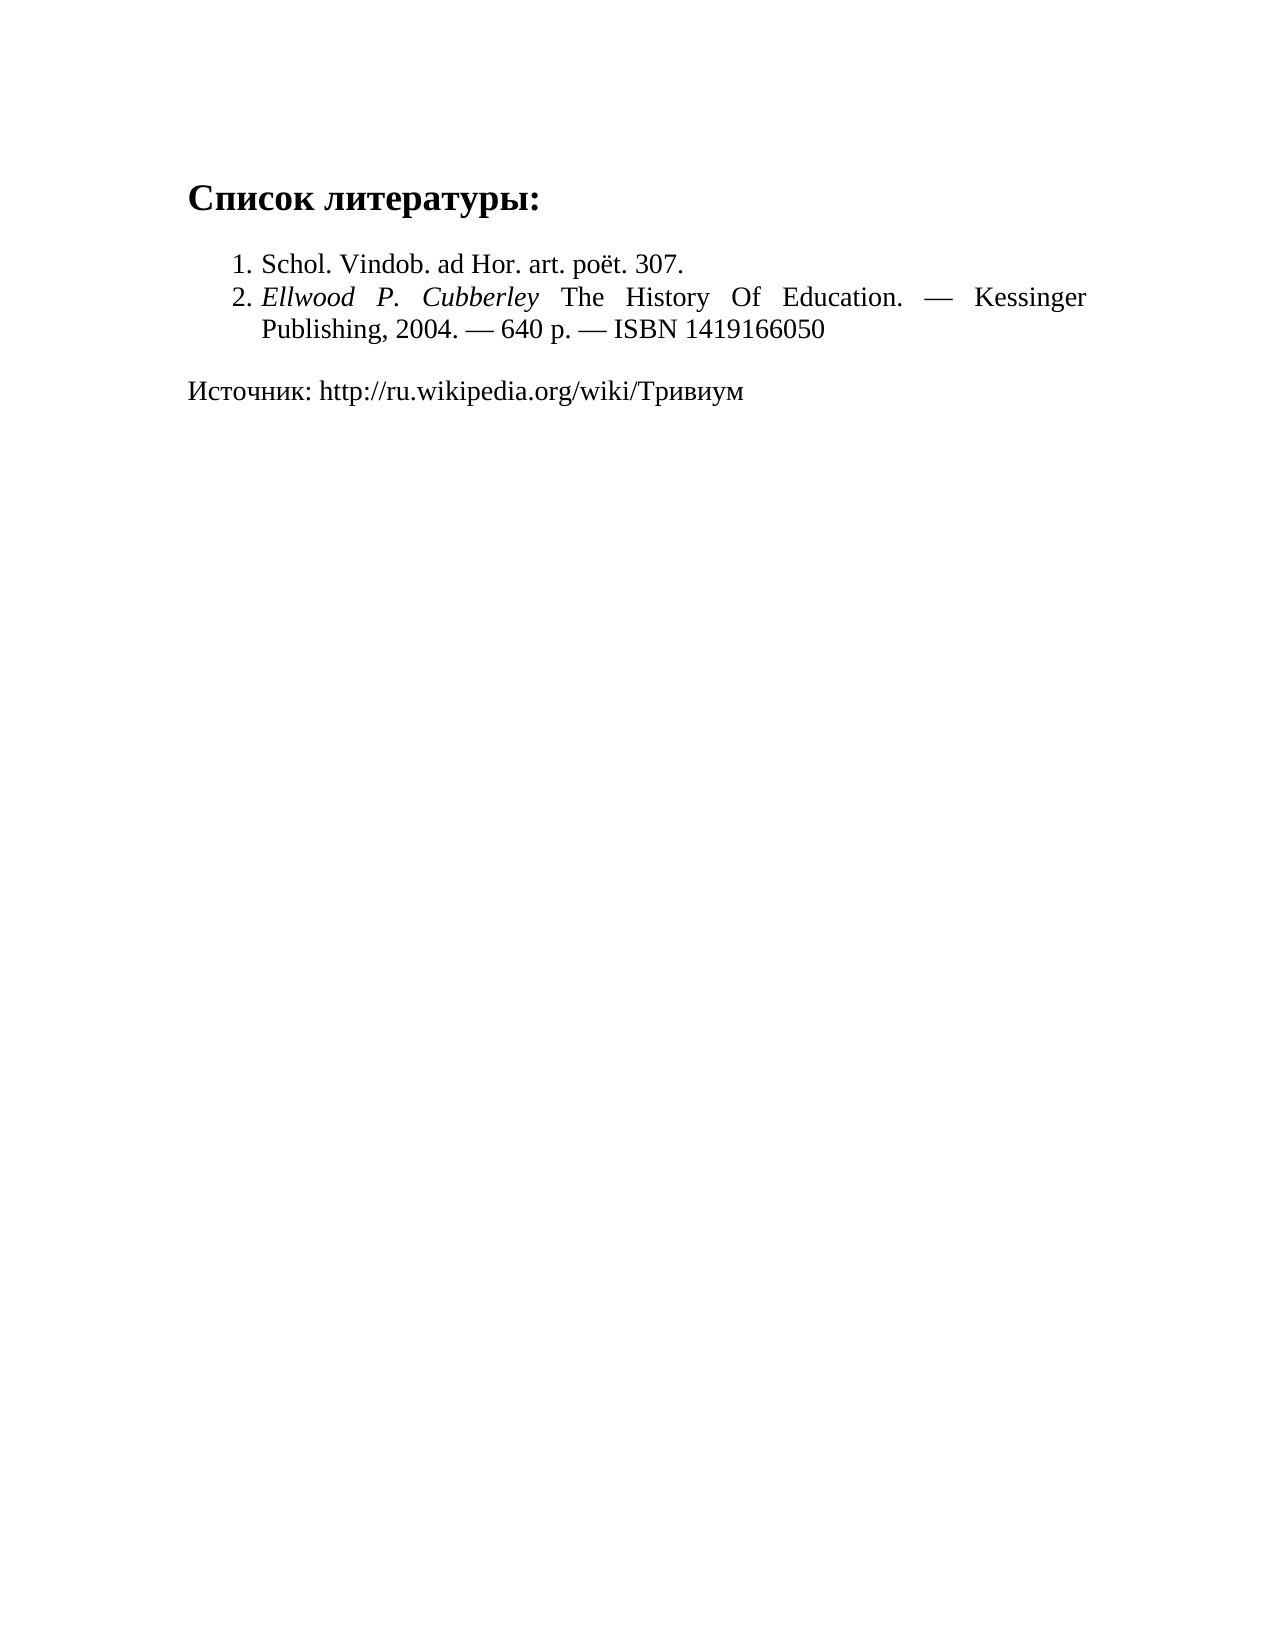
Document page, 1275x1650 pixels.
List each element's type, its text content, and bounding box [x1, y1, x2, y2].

list Schol. Vindob. ad Hor. art. poët. 307. [232, 248, 1087, 280]
list Список литературы: [187, 175, 1087, 218]
list Ellwood P. Cubberley The History Of Education. — Kessinger Publishing, 2004. — 640 p. — ISBN 1419166050 [232, 280, 1087, 345]
text Источник: http://ru.wikipedia.org/wiki/Тривиум [187, 374, 1087, 407]
